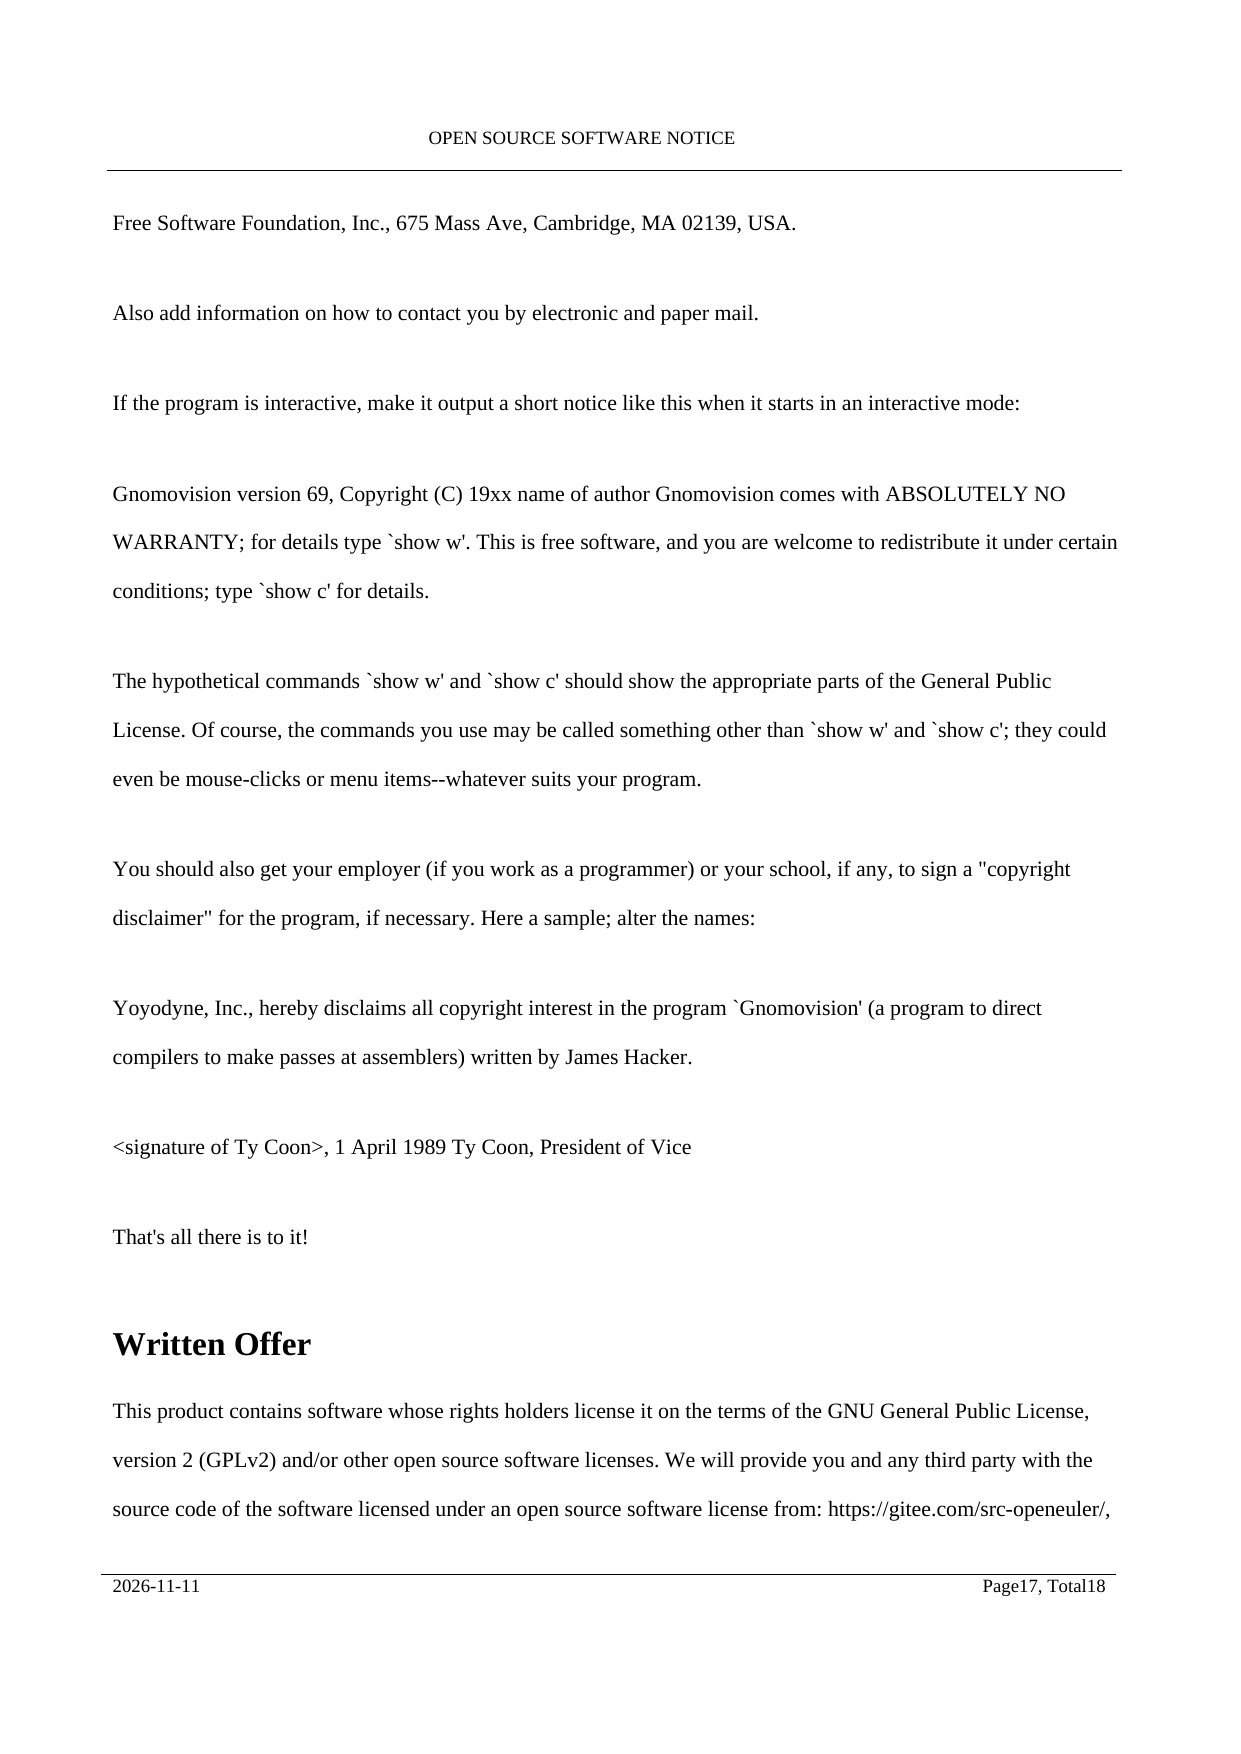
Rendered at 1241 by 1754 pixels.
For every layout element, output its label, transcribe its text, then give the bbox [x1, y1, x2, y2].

text The hypothetical commands `show w' and `show c' should show the appropriate parts of the General Public License. Of course, the commands you use may be called something other than `show w' and `show c'; they could even be mouse-clicks or menu items--whatever suits your program. [112, 665, 1128, 795]
text Also add information on how to contact you by electronic and paper mail. [112, 297, 1128, 329]
text You should also get your employer (if you work as a programmer) or your school, if any, to sign a "copyright disclaimer" for the program, if necessary. Here a sample; alter the names: [112, 852, 1128, 934]
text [112, 206, 1128, 239]
text Gnomovision version 69, Copyright (C) 19xx name of author Gnomovision comes with ABSOLUTELY NO WARRANTY; for details type `show w'. This is free software, and you are welcome to redistribute it under certain conditions; type `show c' for details. [112, 477, 1128, 607]
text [112, 1395, 1128, 1525]
text That's all there is to it! [112, 1221, 1128, 1253]
text Written Offer [112, 1311, 1128, 1376]
text If the program is interactive, make it output a short notice like this when it starts in an interactive mode: [112, 387, 1128, 419]
text <signature of Ty Coon>, 1 April 1989 Ty Coon, President of Vice [112, 1130, 1128, 1163]
text Yoyodyne, Inc., hereby disclaims all copyright interest in the program `Gnomovision' (a program to direct compilers to make passes at assemblers) written by James Hacker. [112, 991, 1128, 1073]
